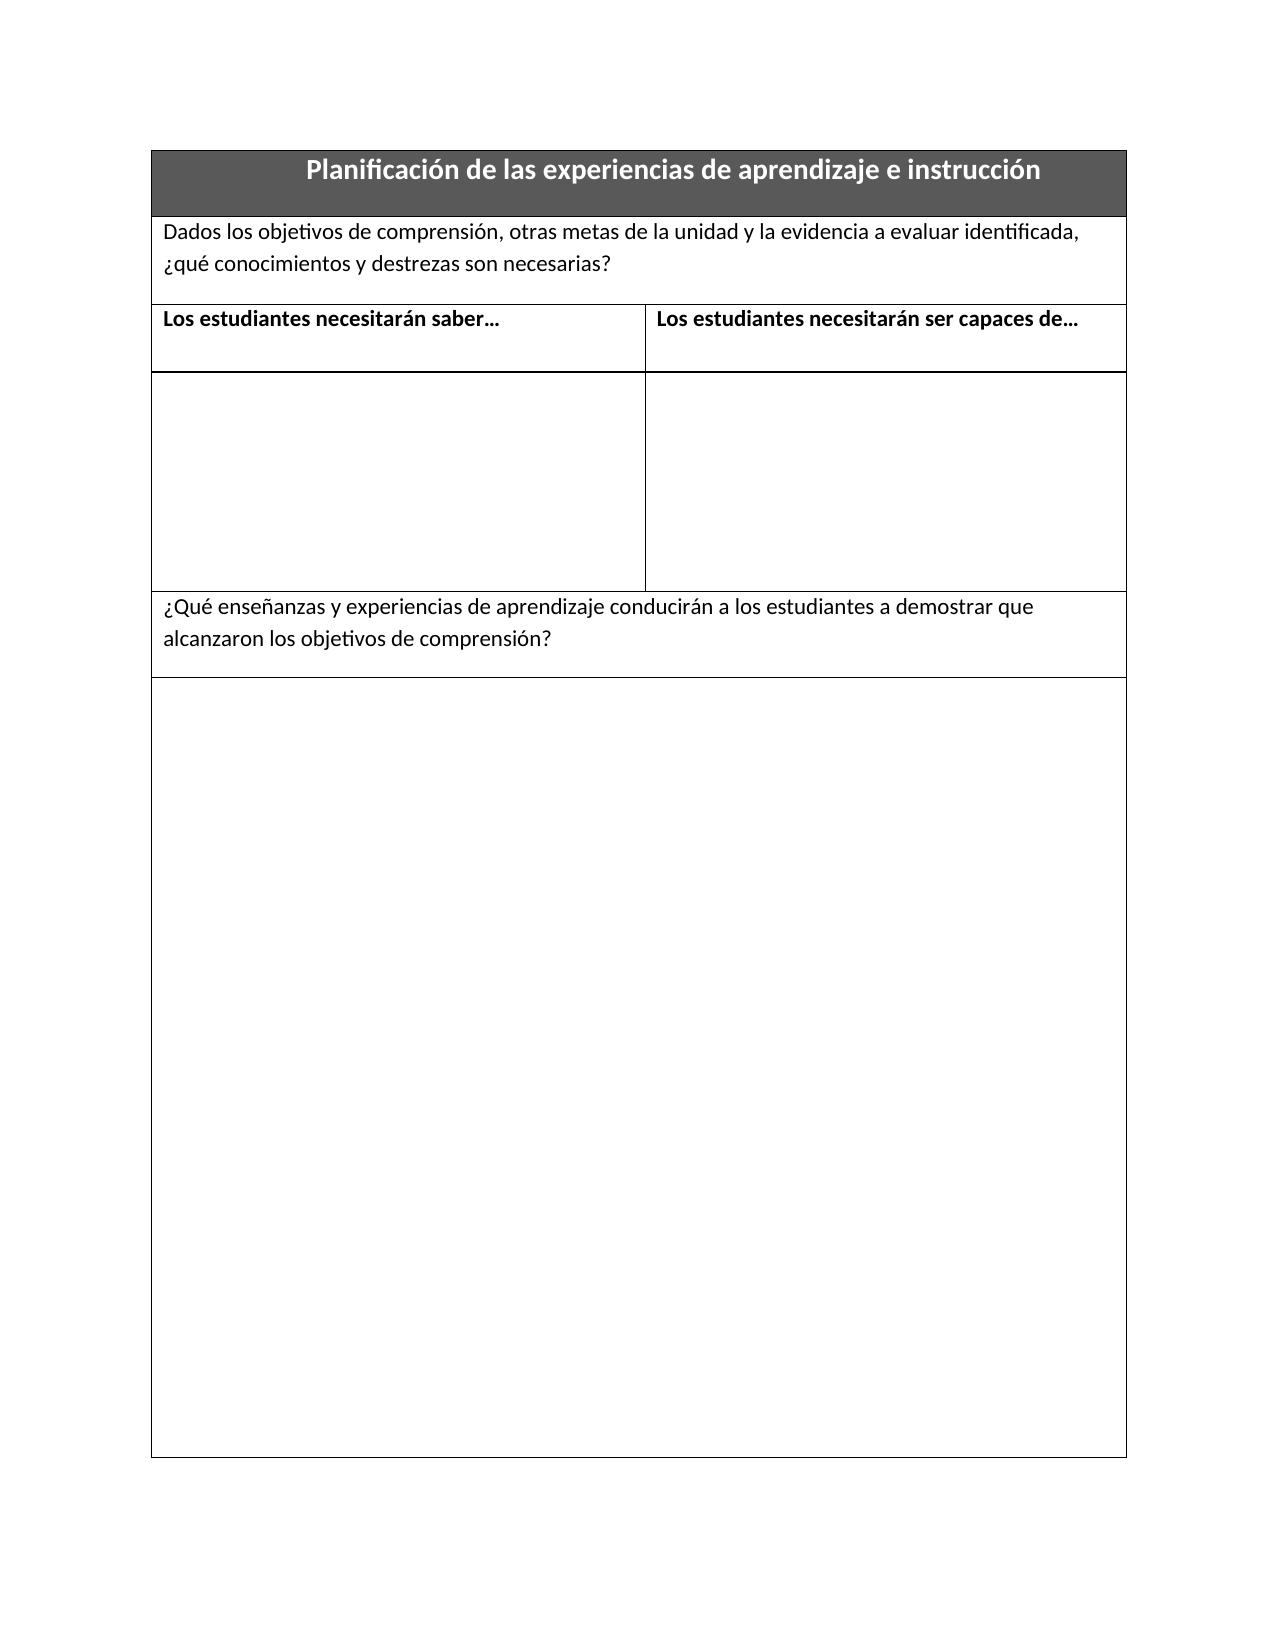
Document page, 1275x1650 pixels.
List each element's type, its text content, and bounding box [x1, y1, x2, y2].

table_cell Planificación de las experiencias de aprendizaje e instrucción [152, 151, 1126, 216]
table_cell [152, 373, 645, 591]
table_cell Dados los objetivos de comprensión, otras metas de la unidad y la evidencia a evaluar identificada, ¿qué conocimientos y destrezas son necesarias? [152, 217, 1126, 303]
table_cell Los estudiantes necesitarán saber… [152, 305, 645, 371]
table_cell Los estudiantes necesitarán ser capaces de… [646, 305, 1126, 371]
table_cell ¿Qué enseñanzas y experiencias de aprendizaje conducirán a los estudiantes a demostrar que alcanzaron los objetivos de comprensión? [152, 592, 1126, 677]
table_cell [152, 678, 1126, 1457]
table_cell [646, 373, 1126, 591]
